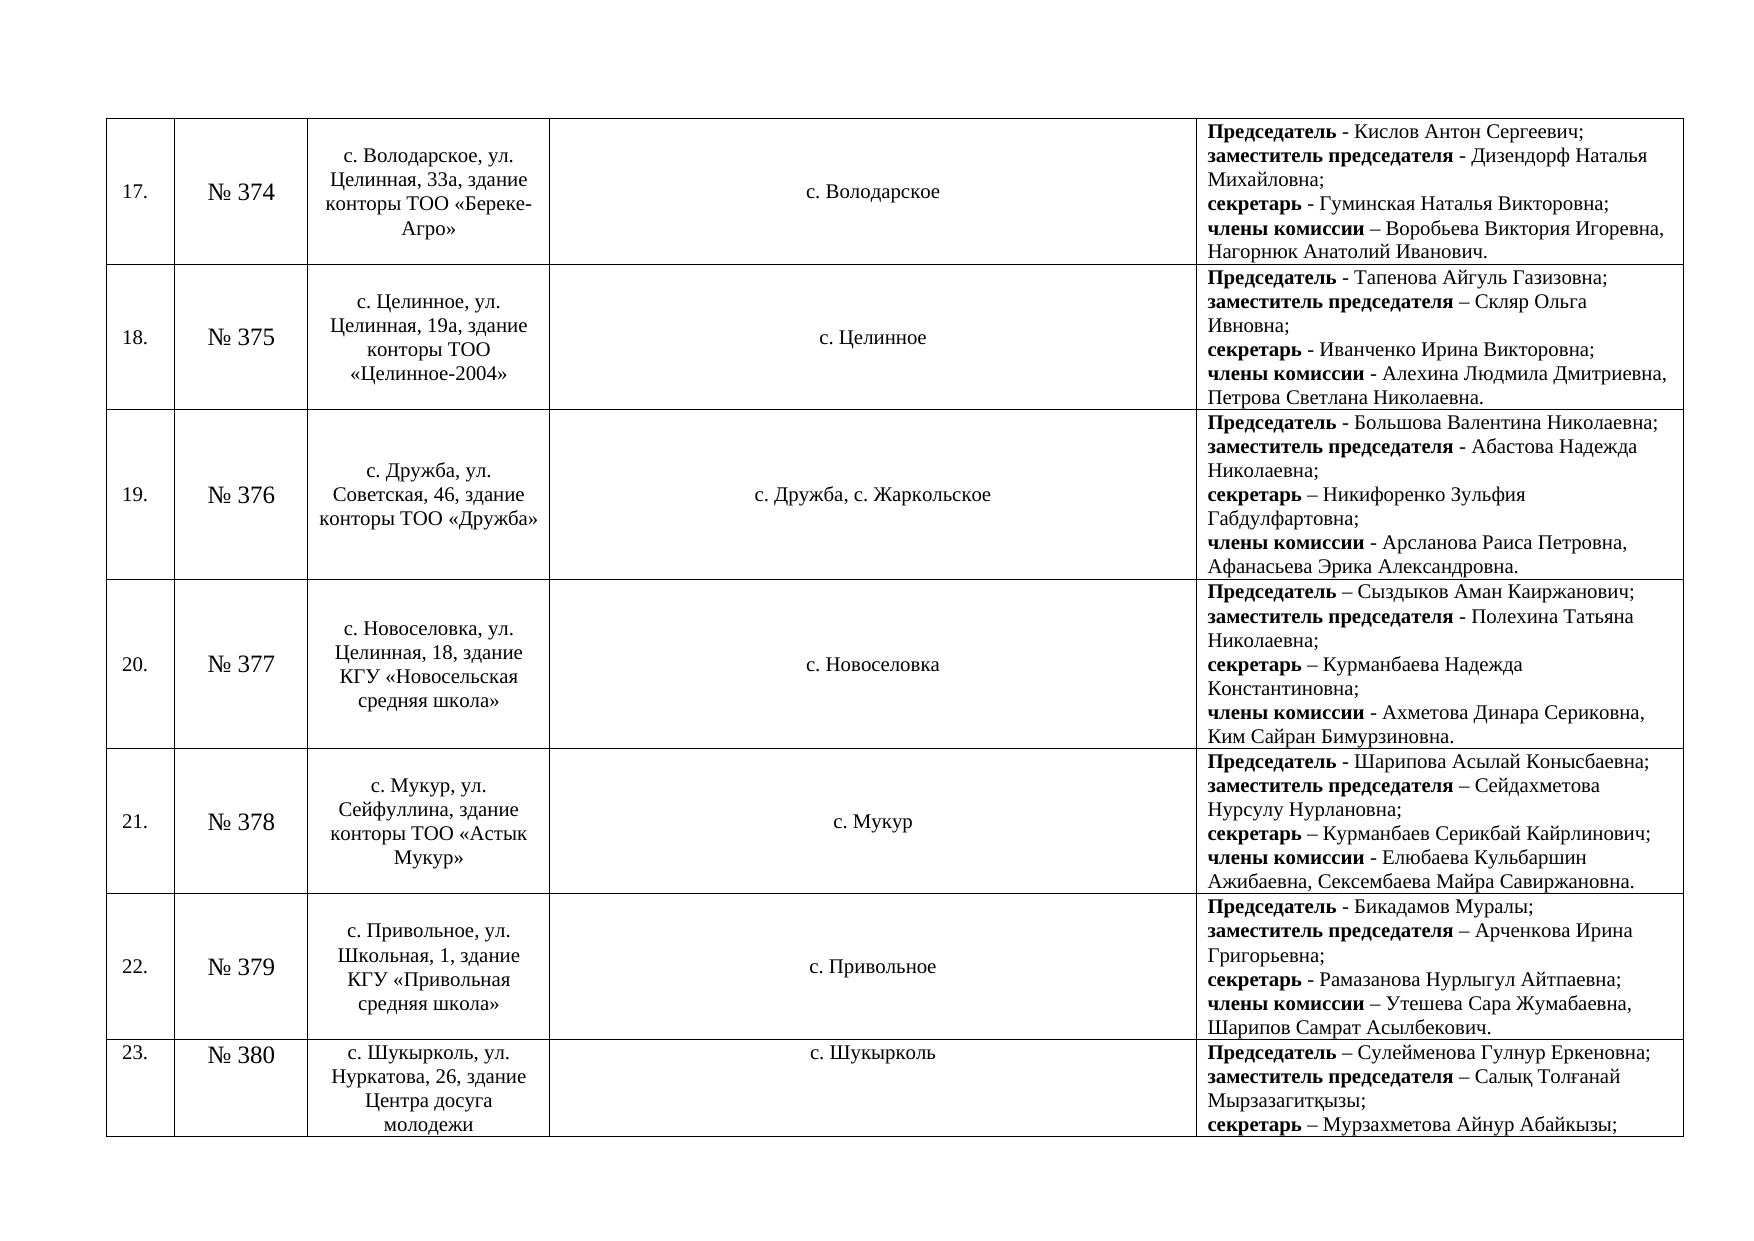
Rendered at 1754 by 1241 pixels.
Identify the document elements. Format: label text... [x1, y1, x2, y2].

table_cell № 375 [175, 265, 307, 409]
table_cell Председатель – Сыздыков Аман Каиржанович; заместитель председателя - Полехина Татьяна Николаевна; секретарь – Курманбаева Надежда Константиновна; члены комиссии - Ахметова Динара Сериковна, Ким Сайран Бимурзиновна. [1197, 580, 1683, 748]
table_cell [1197, 1040, 1683, 1136]
table_cell с. Дружба, с. Жаркольское [550, 410, 1196, 578]
table_cell Председатель - Бикадамов Муралы; заместитель председателя – Арченкова Ирина Григорьевна; секретарь - Рамазанова Нурлыгул Айтпаевна; члены комиссии – Утешева Сара Жумабаевна, Шарипов Самрат Асылбекович. [1197, 894, 1683, 1039]
table_cell [107, 749, 174, 893]
table_cell с. Целинное [550, 265, 1196, 409]
table_cell [107, 894, 174, 1039]
table_cell с. Мукур [550, 749, 1196, 893]
table_cell № 380 [175, 1040, 307, 1136]
table_cell с. Шукырколь [550, 1040, 1196, 1136]
table_cell с. Привольное [550, 894, 1196, 1039]
table_cell № 376 [175, 410, 307, 578]
table_cell с. Володарское [550, 119, 1196, 263]
table_cell с. Привольное, ул. Школьная, 1, здание КГУ «Привольная средняя школа» [308, 894, 549, 1039]
table_cell [107, 410, 174, 578]
table_cell [107, 1040, 174, 1136]
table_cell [308, 1040, 549, 1136]
table_cell Председатель - Тапенова Айгуль Газизовна; заместитель председателя – Скляр Ольга Ивновна; секретарь - Иванченко Ирина Викторовна; члены комиссии - Алехина Людмила Дмитриевна, Петрова Светлана Николаевна. [1197, 265, 1683, 409]
table_cell [107, 265, 174, 409]
table_cell № 377 [175, 580, 307, 748]
table_cell Председатель - Шарипова Асылай Конысбаевна; заместитель председателя – Сейдахметова Нурсулу Нурлановна; секретарь – Курманбаев Серикбай Кайрлинович; члены комиссии - Елюбаева Кульбаршин Ажибаевна, Сексембаева Майра Савиржановна. [1197, 749, 1683, 893]
table_cell Председатель - Кислов Антон Сергеевич; заместитель председателя - Дизендорф Наталья Михайловна; секретарь - Гуминская Наталья Викторовна; члены комиссии – Воробьева Виктория Игоревна, Нагорнюк Анатолий Иванович. [1197, 119, 1683, 263]
table_cell Председатель - Большова Валентина Николаевна; заместитель председателя - Абастова Надежда Николаевна; секретарь – Никифоренко Зульфия Габдулфартовна; члены комиссии - Арсланова Раиса Петровна, Афанасьева Эрика Александровна. [1197, 410, 1683, 578]
table_cell № 379 [175, 894, 307, 1039]
table_cell с. Новоселовка [550, 580, 1196, 748]
table_cell [107, 119, 174, 263]
table_cell с. Целинное, ул. Целинная, 19а, здание конторы ТОО «Целинное-2004» [308, 265, 549, 409]
table_cell с. Дружба, ул. Советская, 46, здание конторы ТОО «Дружба» [308, 410, 549, 578]
table_cell [107, 580, 174, 748]
table_cell с. Мукур, ул. Сейфуллина, здание конторы ТОО «Астык Мукур» [308, 749, 549, 893]
table_cell № 374 [175, 119, 307, 263]
table_cell с. Новоселовка, ул. Целинная, 18, здание КГУ «Новосельская средняя школа» [308, 580, 549, 748]
table_cell с. Володарское, ул. Целинная, 33а, здание конторы ТОО «Береке-Агро» [308, 119, 549, 263]
table_cell № 378 [175, 749, 307, 893]
